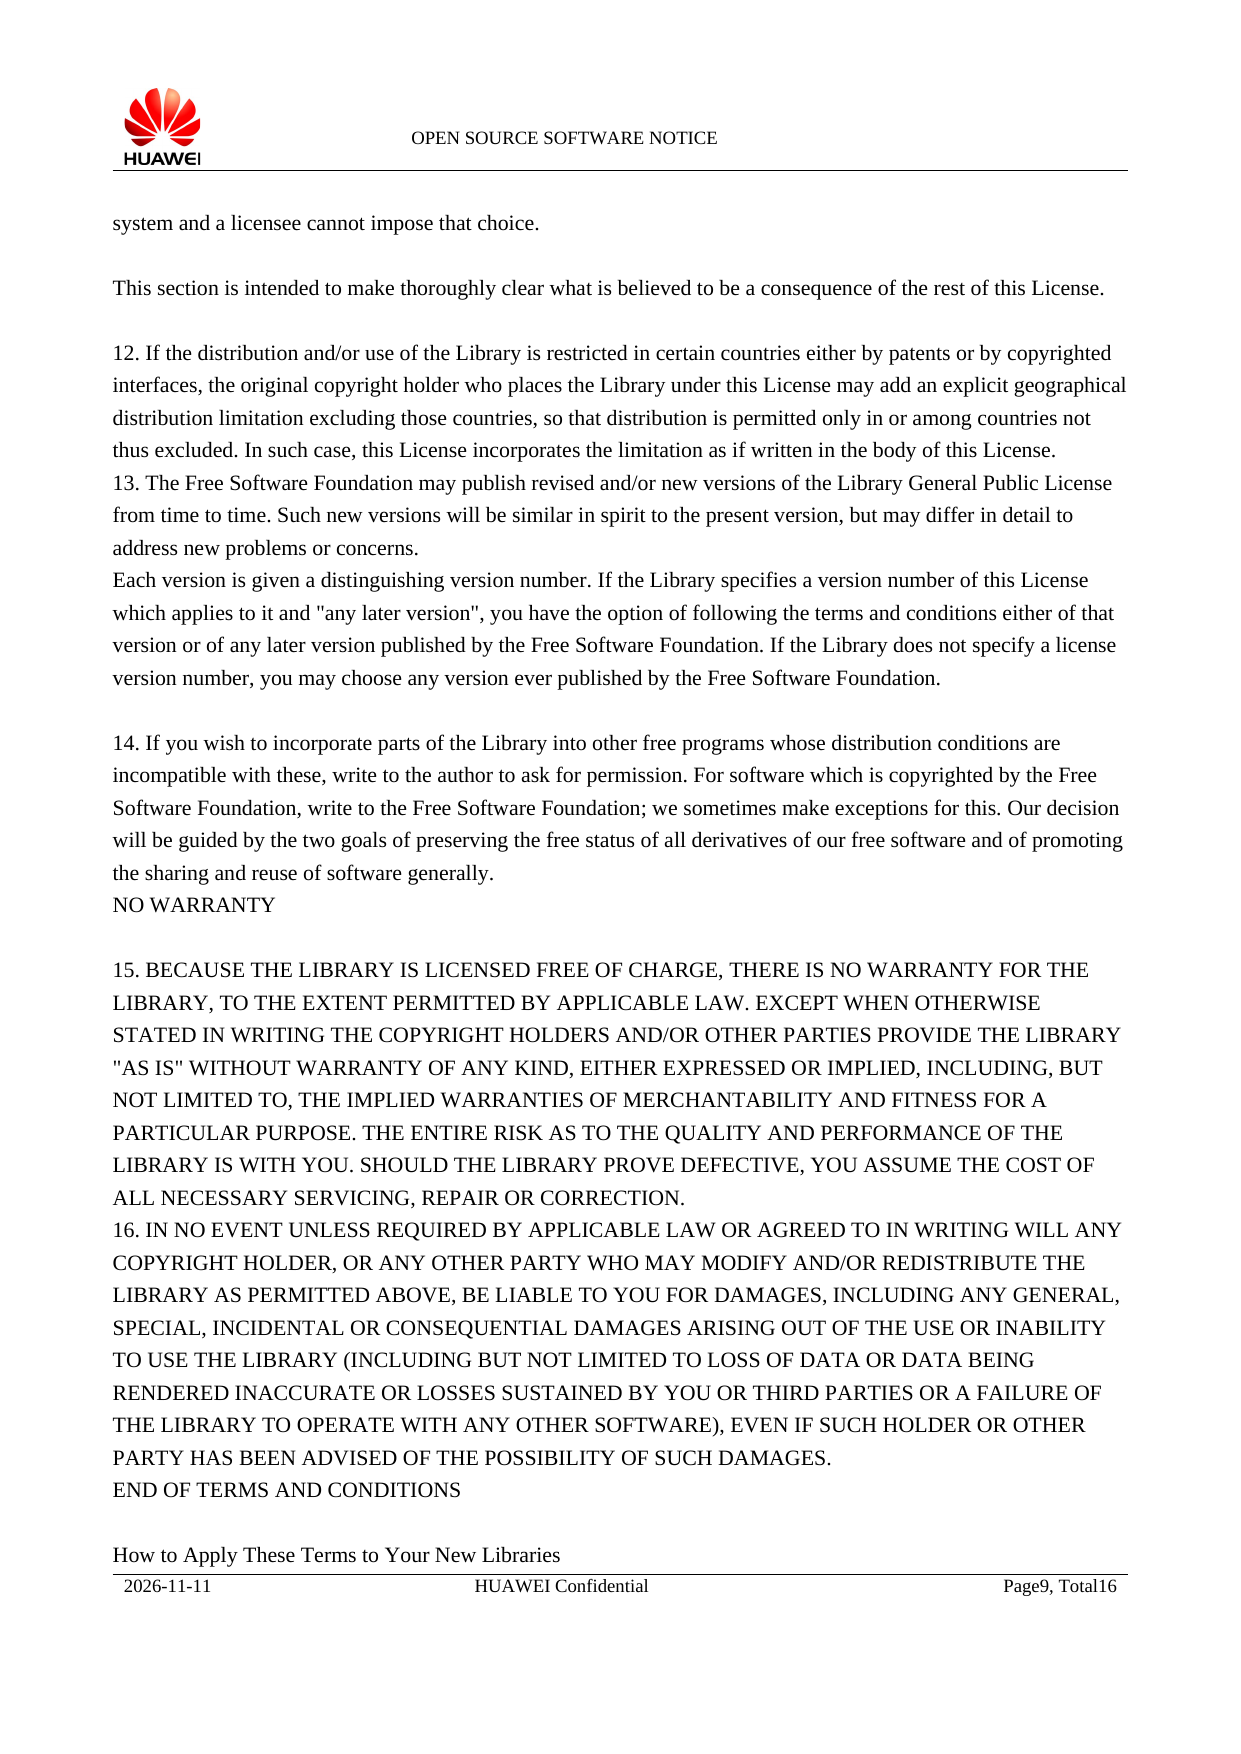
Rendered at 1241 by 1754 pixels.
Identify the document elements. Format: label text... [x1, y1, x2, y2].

picture [124, 88, 201, 165]
